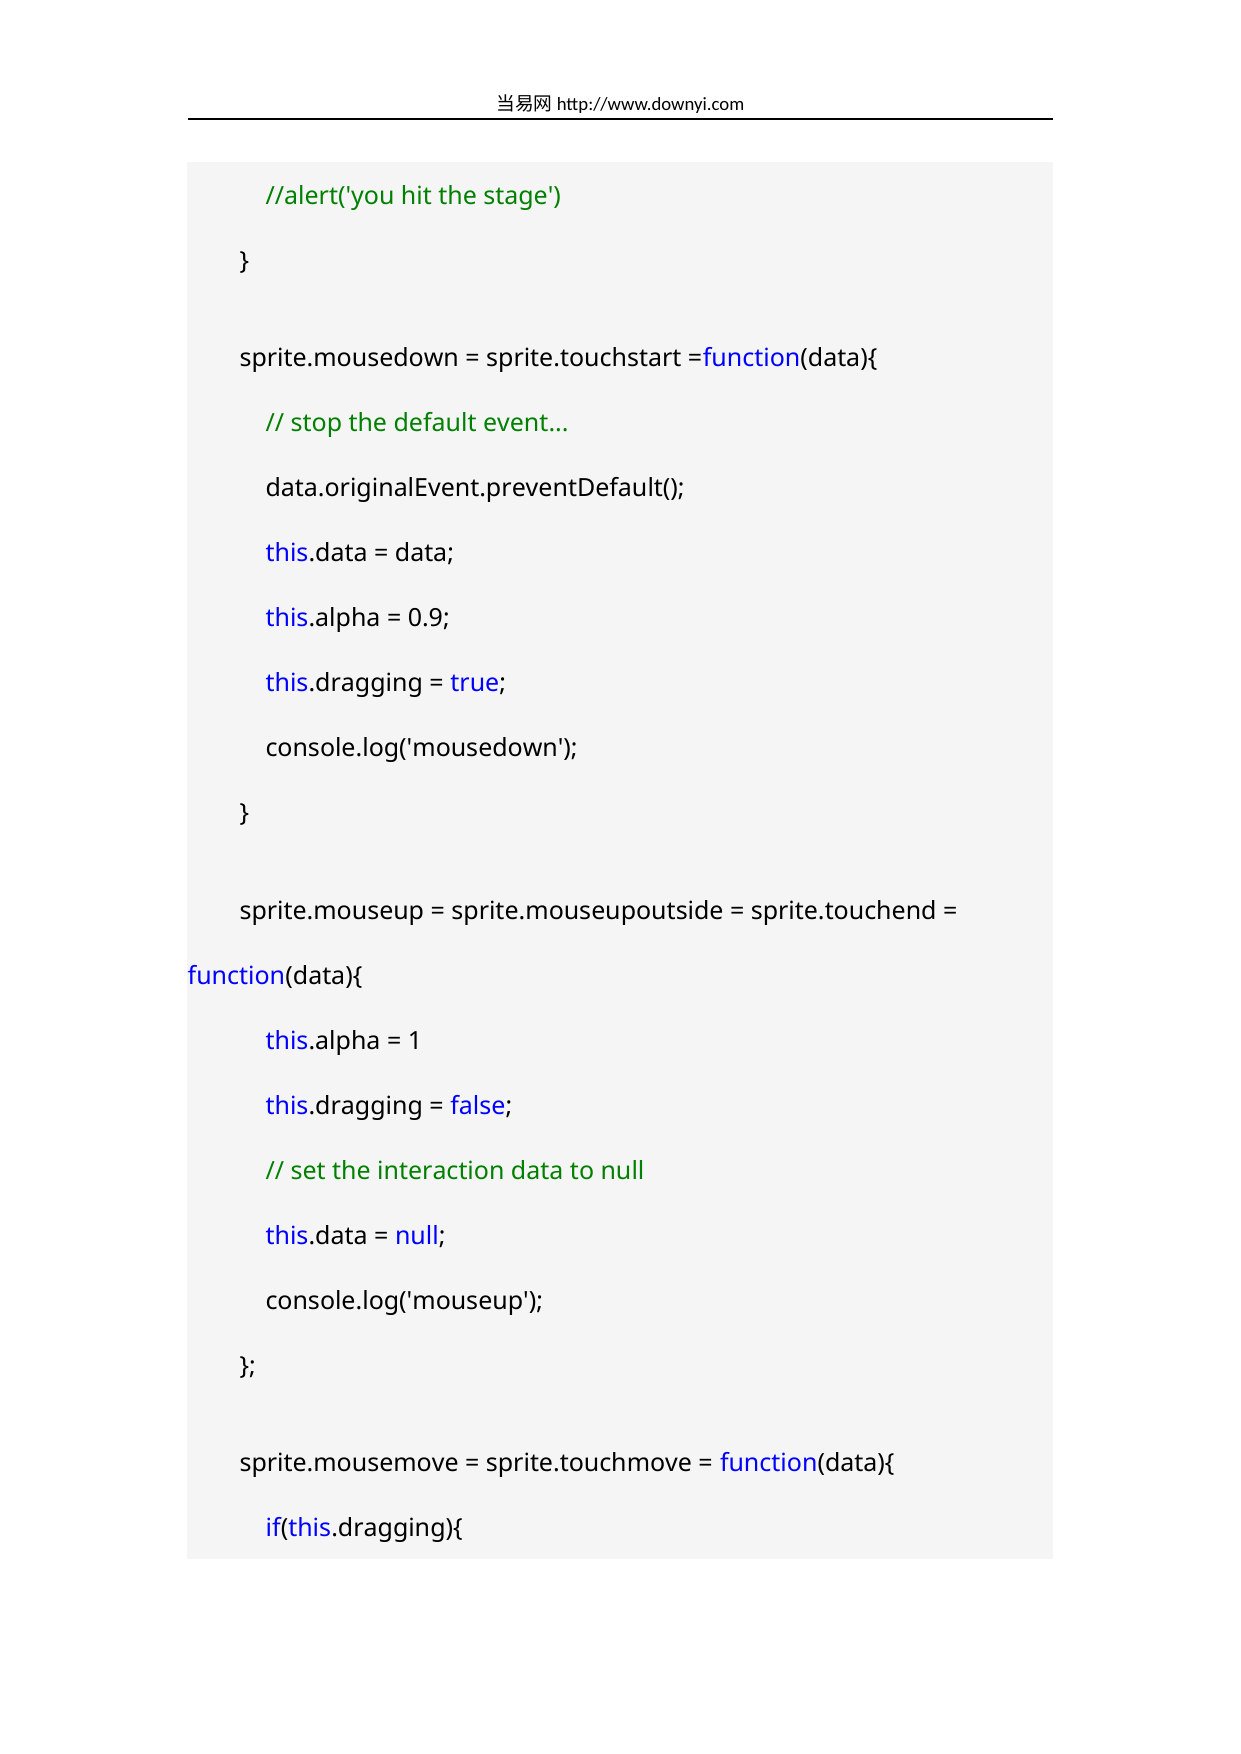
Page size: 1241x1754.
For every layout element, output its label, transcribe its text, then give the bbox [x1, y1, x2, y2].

text //alert('you hit the stage') [187, 162, 1053, 227]
text }; [187, 1332, 1053, 1397]
text this.dragging = true; [187, 649, 1053, 714]
text this.alpha = 1 [187, 1007, 1053, 1072]
text console.log('mousedown'); [187, 714, 1053, 779]
text } [187, 227, 1053, 292]
text sprite.mouseup = sprite.mouseupoutside = sprite.touchend = function(data){ [187, 877, 1053, 1007]
text this.data = data; [187, 519, 1053, 584]
text this.data = null; [187, 1202, 1053, 1267]
text data.originalEvent.preventDefault(); [187, 454, 1053, 519]
text console.log('mouseup'); [187, 1267, 1053, 1332]
text this.dragging = false; [187, 1072, 1053, 1137]
text // set the interaction data to null [187, 1137, 1053, 1202]
text } [187, 779, 1053, 844]
text sprite.mousedown = sprite.touchstart =function(data){ [187, 324, 1053, 389]
text // stop the default event... [187, 389, 1053, 454]
text this.alpha = 0.9; [187, 584, 1053, 649]
text if(this.dragging){ [187, 1494, 1053, 1559]
text sprite.mousemove = sprite.touchmove = function(data){ [187, 1429, 1053, 1494]
